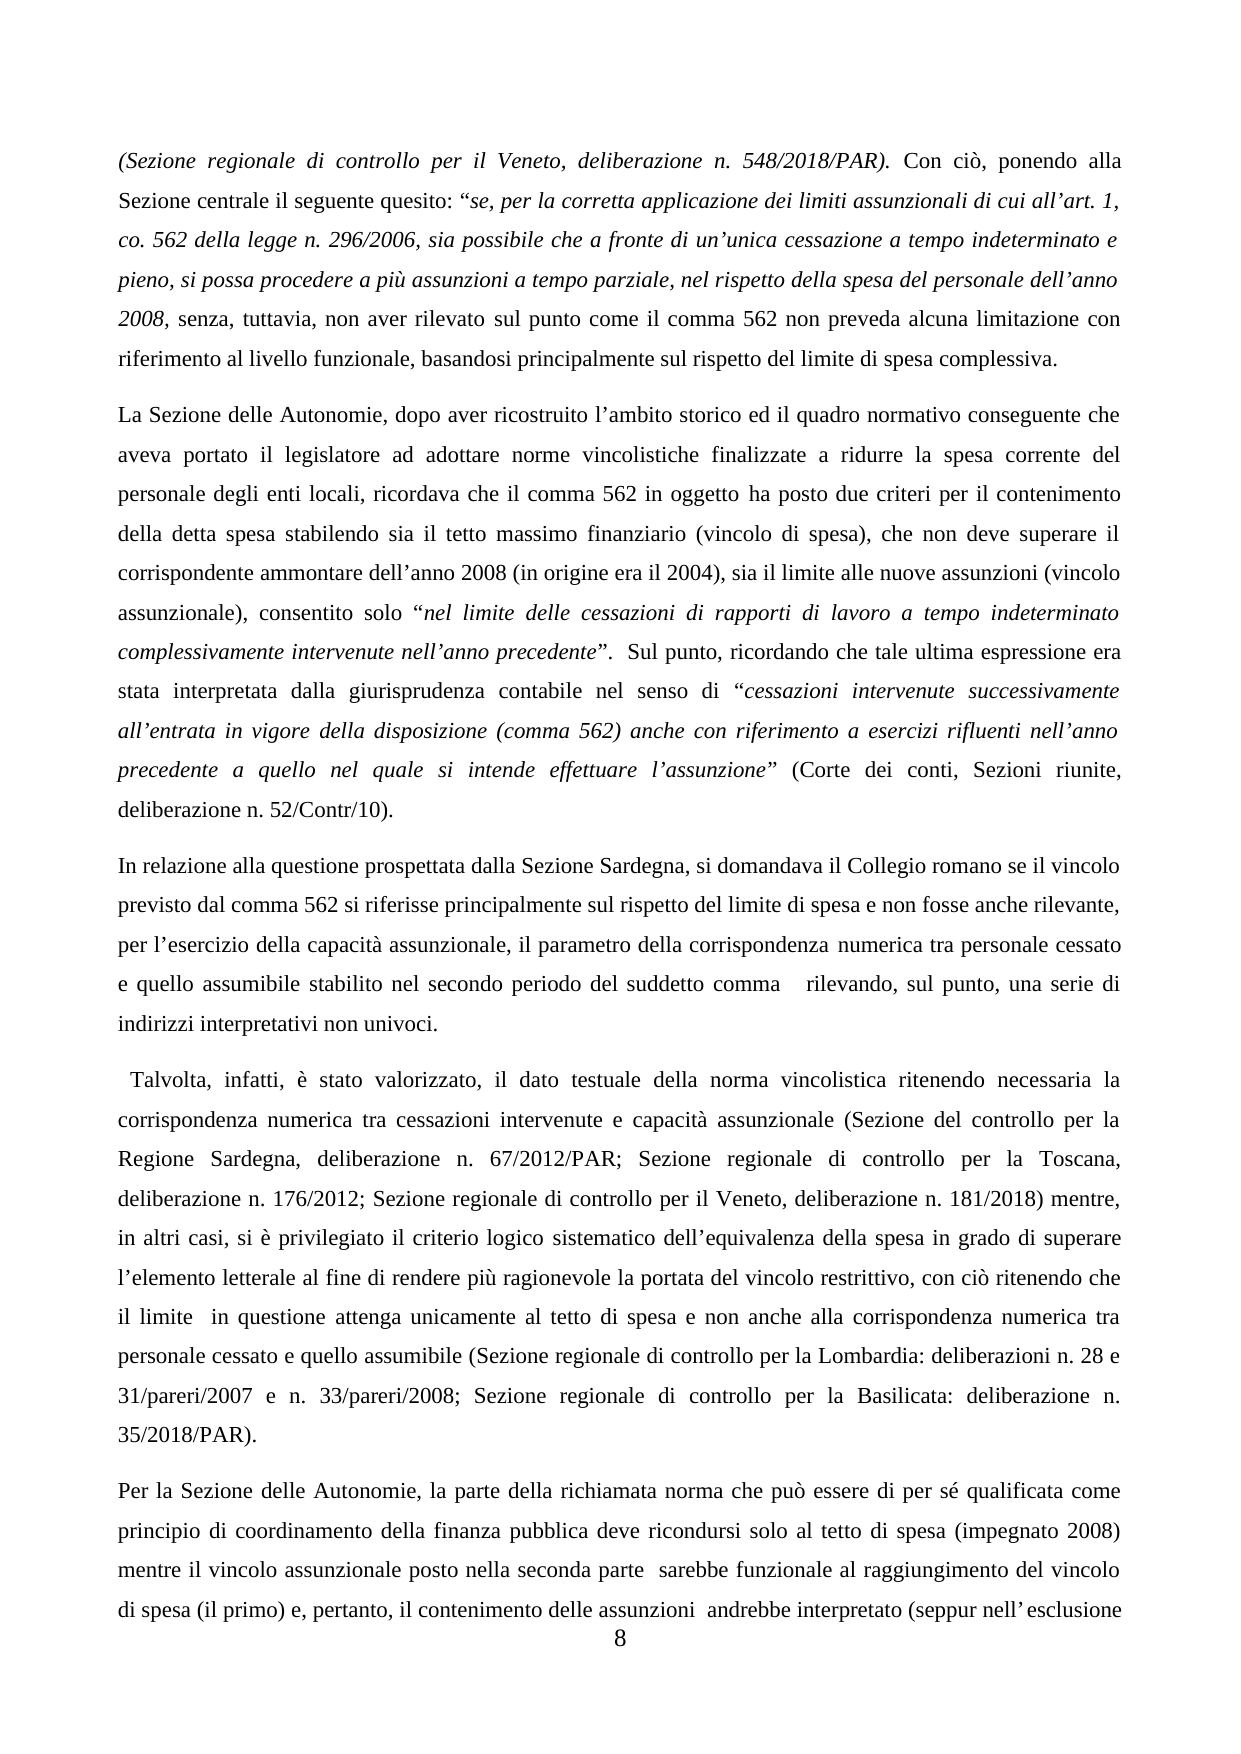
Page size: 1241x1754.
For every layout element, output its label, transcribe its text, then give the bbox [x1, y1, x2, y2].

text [118, 148, 1122, 371]
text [118, 1478, 1122, 1622]
text In relazione alla questione prospettata dalla Sezione Sardegna, si domandava il Collegio romano se il vincolo previsto dal comma 562 si riferisse principalmente sul rispetto del limite di spesa e non fosse anche rilevante, per l’esercizio della capacità assunzionale, il parametro della corrispondenza numerica tra personale cessato e quello assumibile stabilito nel secondo periodo del suddetto comma rilevando, sul punto, una serie di indirizzi interpretativi non univoci. [118, 852, 1122, 1036]
text La Sezione delle Autonomie, dopo aver ricostruito l’ambito storico ed il quadro normativo conseguente che aveva portato il legislatore ad adottare norme vincolistiche finalizzate a ridurre la spesa corrente del personale degli enti locali, ricordava che il comma 562 in oggetto ha posto due criteri per il contenimento della detta spesa stabilendo sia il tetto massimo finanziario (vincolo di spesa), che non deve superare il corrispondente ammontare dell’anno 2008 (in origine era il 2004), sia il limite alle nuove assunzioni (vincolo assunzionale), consentito solo “nel limite delle cessazioni di rapporti di lavoro a tempo indeterminato complessivamente intervenute nell’anno precedente”. Sul punto, ricordando che tale ultima espressione era stata interpretata dalla giurisprudenza contabile nel senso di “cessazioni intervenute successivamente all’entrata in vigore della disposizione (comma 562) anche con riferimento a esercizi rifluenti nell’anno precedente a quello nel quale si intende effettuare l’assunzione” (Corte dei conti, Sezioni riunite, deliberazione n. 52/Contr/10). [118, 401, 1122, 822]
text Talvolta, infatti, è stato valorizzato, il dato testuale della norma vincolistica ritenendo necessaria la corrispondenza numerica tra cessazioni intervenute e capacità assunzionale (Sezione del controllo per la Regione Sardegna, deliberazione n. 67/2012/PAR; Sezione regionale di controllo per la Toscana, deliberazione n. 176/2012; Sezione regionale di controllo per il Veneto, deliberazione n. 181/2018) mentre, in altri casi, si è privilegiato il criterio logico sistematico dell’equivalenza della spesa in grado di superare l’elemento letterale al fine di rendere più ragionevole la portata del vincolo restrittivo, con ciò ritenendo che il limite in questione attenga unicamente al tetto di spesa e non anche alla corrispondenza numerica tra personale cessato e quello assumibile (Sezione regionale di controllo per la Lombardia: deliberazioni n. 28 e 31/pareri/2007 e n. 33/pareri/2008; Sezione regionale di controllo per la Basilicata: deliberazione n. 35/2018/PAR). [118, 1066, 1122, 1448]
